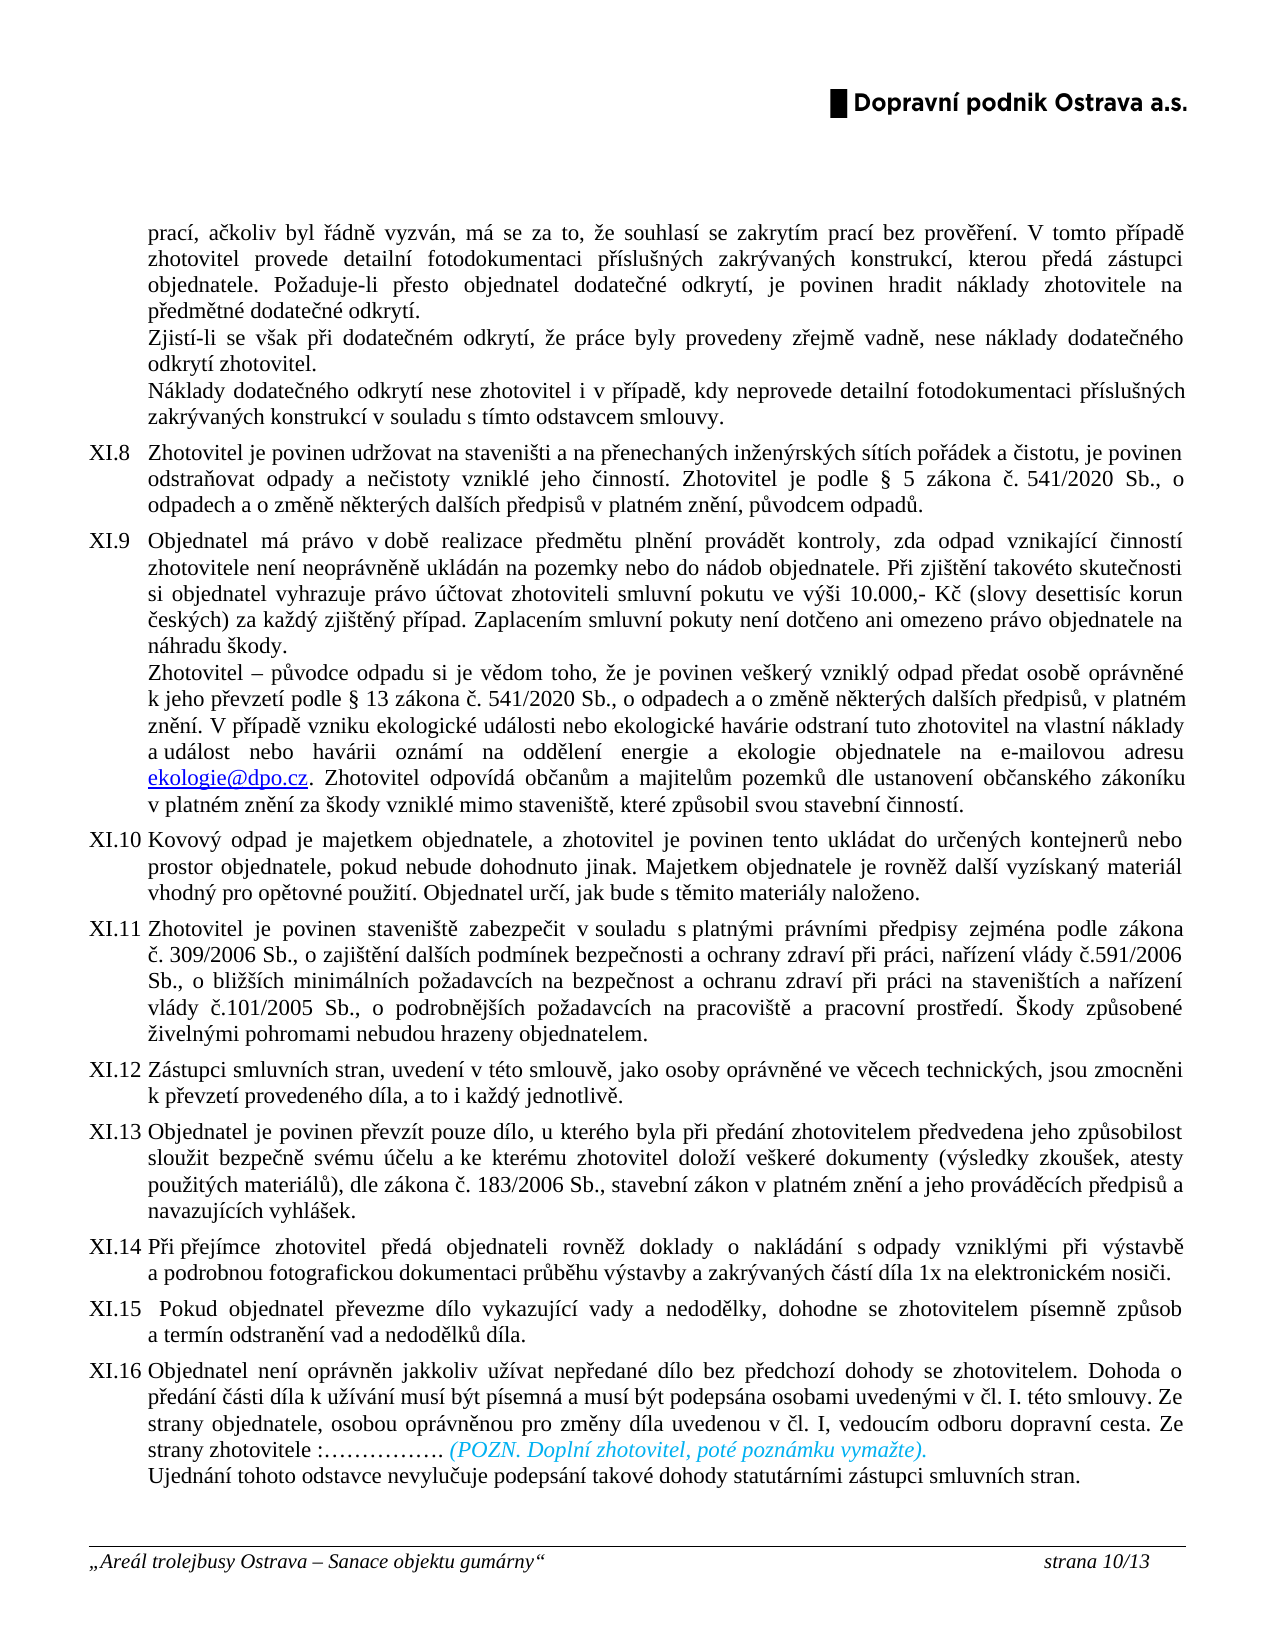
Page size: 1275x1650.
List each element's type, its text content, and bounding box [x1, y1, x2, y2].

list Pokud objednatel převezme dílo vykazující vady a nedodělky, dohodne se zhotovitelem písemně způsob a termín odstranění vad a nedodělků díla. [89, 1295, 1184, 1348]
list Zástupci smluvních stran, uvedení v této smlouvě, jako osoby oprávněné ve věcech technických, jsou zmocněni k převzetí provedeného díla, a to i každý jednotlivě. [89, 1056, 1184, 1109]
list Objednatel není oprávněn jakkoliv užívat nepředané dílo bez předchozí dohody se zhotovitelem. Dohoda o předání části díla k užívání musí být písemná a musí být podepsána osobami uvedenými v čl. I. této smlouvy. Ze strany objednatele, osobou oprávněnou pro změny díla uvedenou v čl. I, vedoucím odboru dopravní cesta. Ze strany zhotovitele :……………. (POZN. Doplní zhotovitel, poté poznámku vymažte). [89, 1357, 1184, 1462]
text Zhotovitel – původce odpadu si je vědom toho, že je povinen veškerý vzniklý odpad předat osobě oprávněné k jeho převzetí podle § 13 zákona č. 541/2020 Sb., o odpadech a o změně některých dalších předpisů, v platném znění. V případě vzniku ekologické události nebo ekologické havárie odstraní tuto zhotovitel na vlastní náklady a událost nebo havárii oznámí na oddělení energie a ekologie objednatele na e-mailovou adresu ekologie@dpo.cz. Zhotovitel odpovídá občanům a majitelům pozemků dle ustanovení občanského zákoníku v platném znění za škody vzniklé mimo staveniště, které způsobil svou stavební činností. [148, 659, 1186, 817]
list Zhotovitel je povinen udržovat na staveništi a na přenechaných inženýrských sítích pořádek a čistotu, je povinen odstraňovat odpady a nečistoty vzniklé jeho činností. Zhotovitel je podle § 5 zákona č. 541/2020 Sb., o odpadech a o změně některých dalších předpisů v platném znění, původcem odpadů. [89, 439, 1184, 518]
text Zjistí-li se však při dodatečném odkrytí, že práce byly provedeny zřejmě vadně, nese náklady dodatečného odkrytí zhotovitel. [148, 324, 1186, 377]
list Kovový odpad je majetkem objednatele, a zhotovitel je povinen tento ukládat do určených kontejnerů nebo prostor objednatele, pokud nebude dohodnuto jinak. Majetkem objednatele je rovněž další vyzískaný materiál vhodný pro opětovné použití. Objednatel určí, jak bude s těmito materiály naloženo. [89, 826, 1184, 906]
text Ujednání tohoto odstavce nevylučuje podepsání takové dohody statutárními zástupci smluvních stran. [89, 1462, 1186, 1489]
list Zhotovitel je povinen staveniště zabezpečit v souladu s platnými právními předpisy zejména podle zákona č. 309/2006 Sb., o zajištění dalších podmínek bezpečnosti a ochrany zdraví při práci, nařízení vlády č.591/2006 Sb., o bližších minimálních požadavcích na bezpečnost a ochranu zdraví při práci na staveništích a nařízení vlády č.101/2005 Sb., o podrobnějších požadavcích na pracoviště a pracovní prostředí. Škody způsobené živelnými pohromami nebudou hrazeny objednatelem. [89, 915, 1184, 1047]
list Při přejímce zhotovitel předá objednateli rovněž doklady o nakládání s odpady vzniklými při výstavbě a podrobnou fotografickou dokumentaci průběhu výstavby a zakrývaných částí díla 1x na elektronickém nosiči. [89, 1233, 1184, 1286]
picture [830, 89, 1187, 118]
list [89, 218, 1184, 324]
list Objednatel má právo v době realizace předmětu plnění provádět kontroly, zda odpad vznikající činností zhotovitele není neoprávněně ukládán na pozemky nebo do nádob objednatele. Při zjištění takovéto skutečnosti si objednatel vyhrazuje právo účtovat zhotoviteli smluvní pokutu ve výši 10.000,- Kč (slovy desettisíc korun českých) za každý zjištěný případ. Zaplacením smluvní pokuty není dotčeno ani omezeno právo objednatele na náhradu škody. [89, 527, 1184, 659]
text Náklady dodatečného odkrytí nese zhotovitel i v případě, kdy neprovede detailní fotodokumentaci příslušných zakrývaných konstrukcí v souladu s tímto odstavcem smlouvy. [148, 377, 1186, 429]
list Objednatel je povinen převzít pouze dílo, u kterého byla při předání zhotovitelem předvedena jeho způsobilost sloužit bezpečně svému účelu a ke kterému zhotovitel doloží veškeré dokumenty (výsledky zkoušek, atesty použitých materiálů), dle zákona č. 183/2006 Sb., stavební zákon v platném znění a jeho prováděcích předpisů a navazujících vyhlášek. [89, 1118, 1184, 1223]
